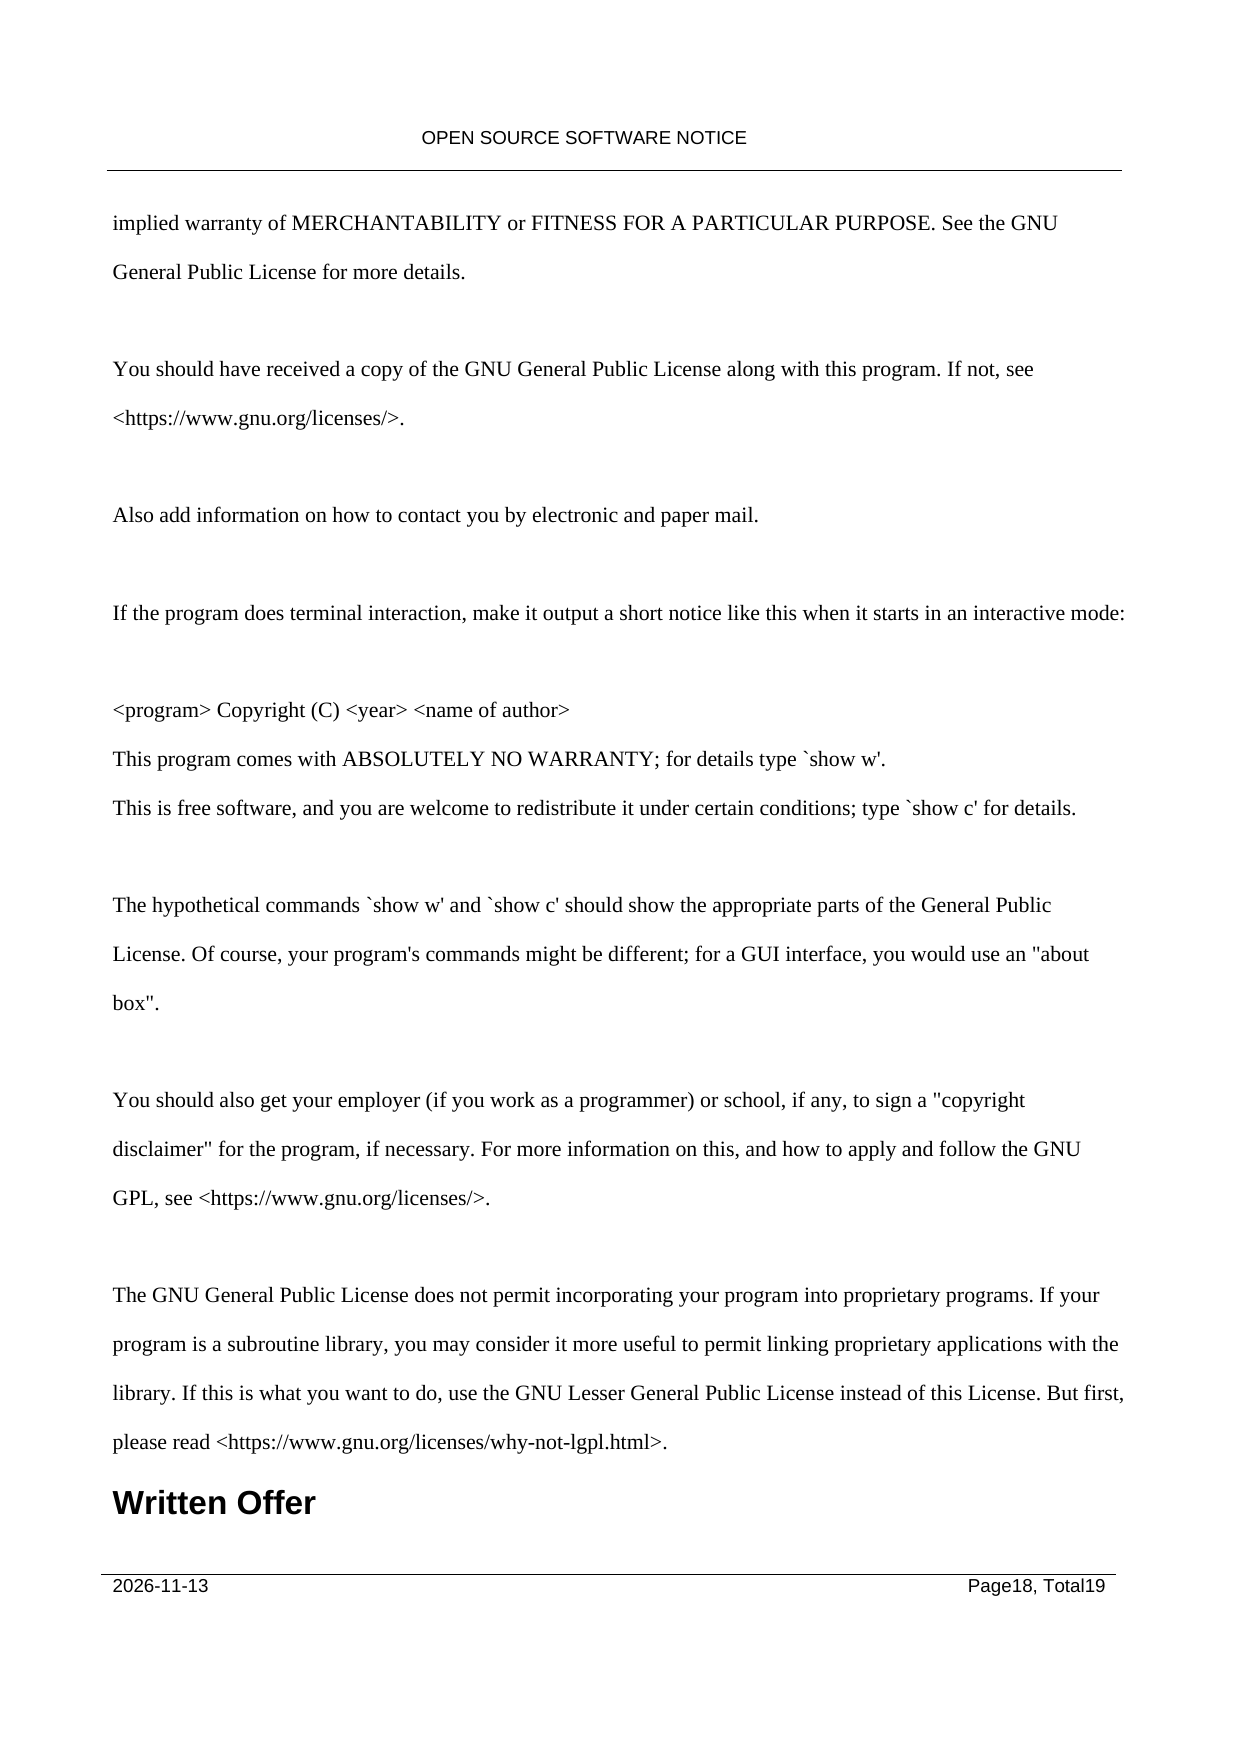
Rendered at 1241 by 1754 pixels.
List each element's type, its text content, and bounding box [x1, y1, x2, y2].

text Written Offer [112, 1470, 1128, 1535]
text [112, 206, 1128, 1458]
